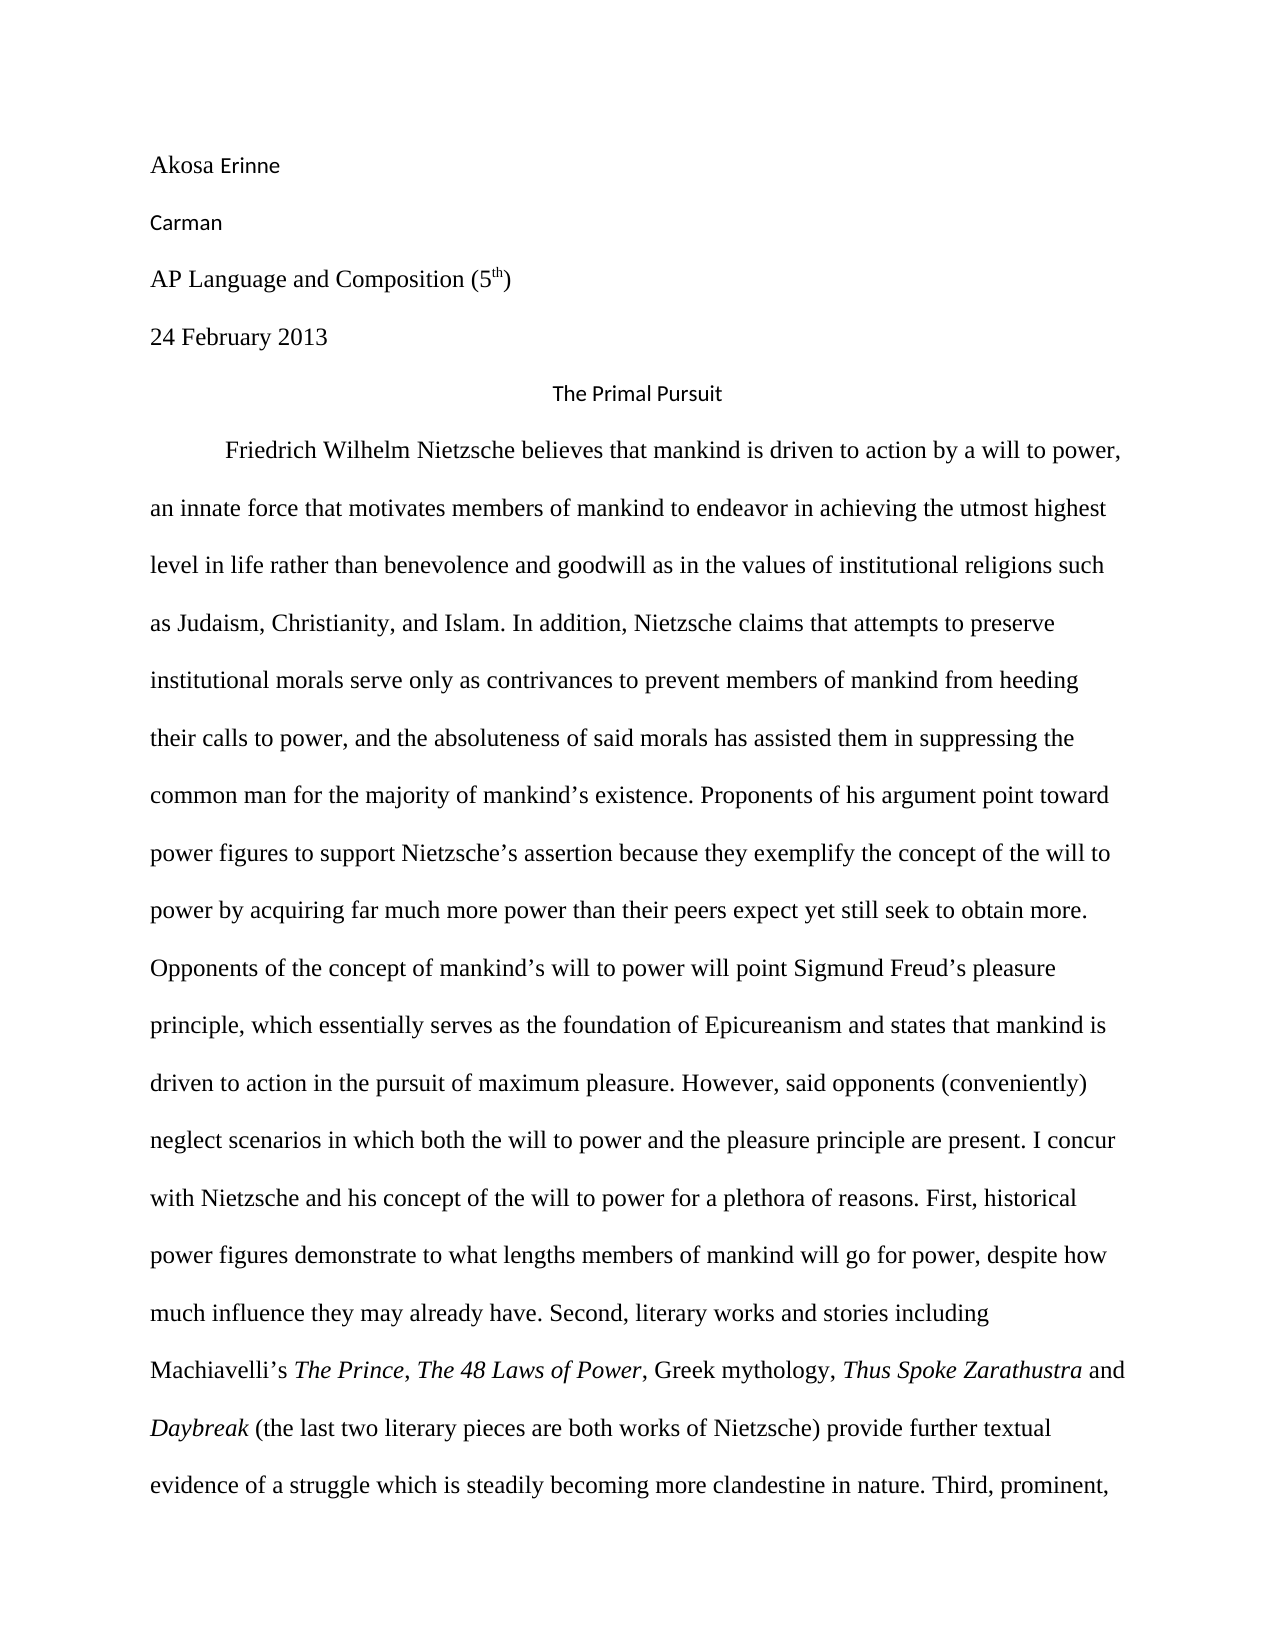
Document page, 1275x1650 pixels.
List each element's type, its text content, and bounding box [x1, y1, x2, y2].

text AP Language and Composition (5th) [150, 264, 1125, 293]
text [150, 435, 1125, 1499]
text Akosa [150, 150, 1125, 179]
text 24 February 2013 [150, 322, 1125, 350]
